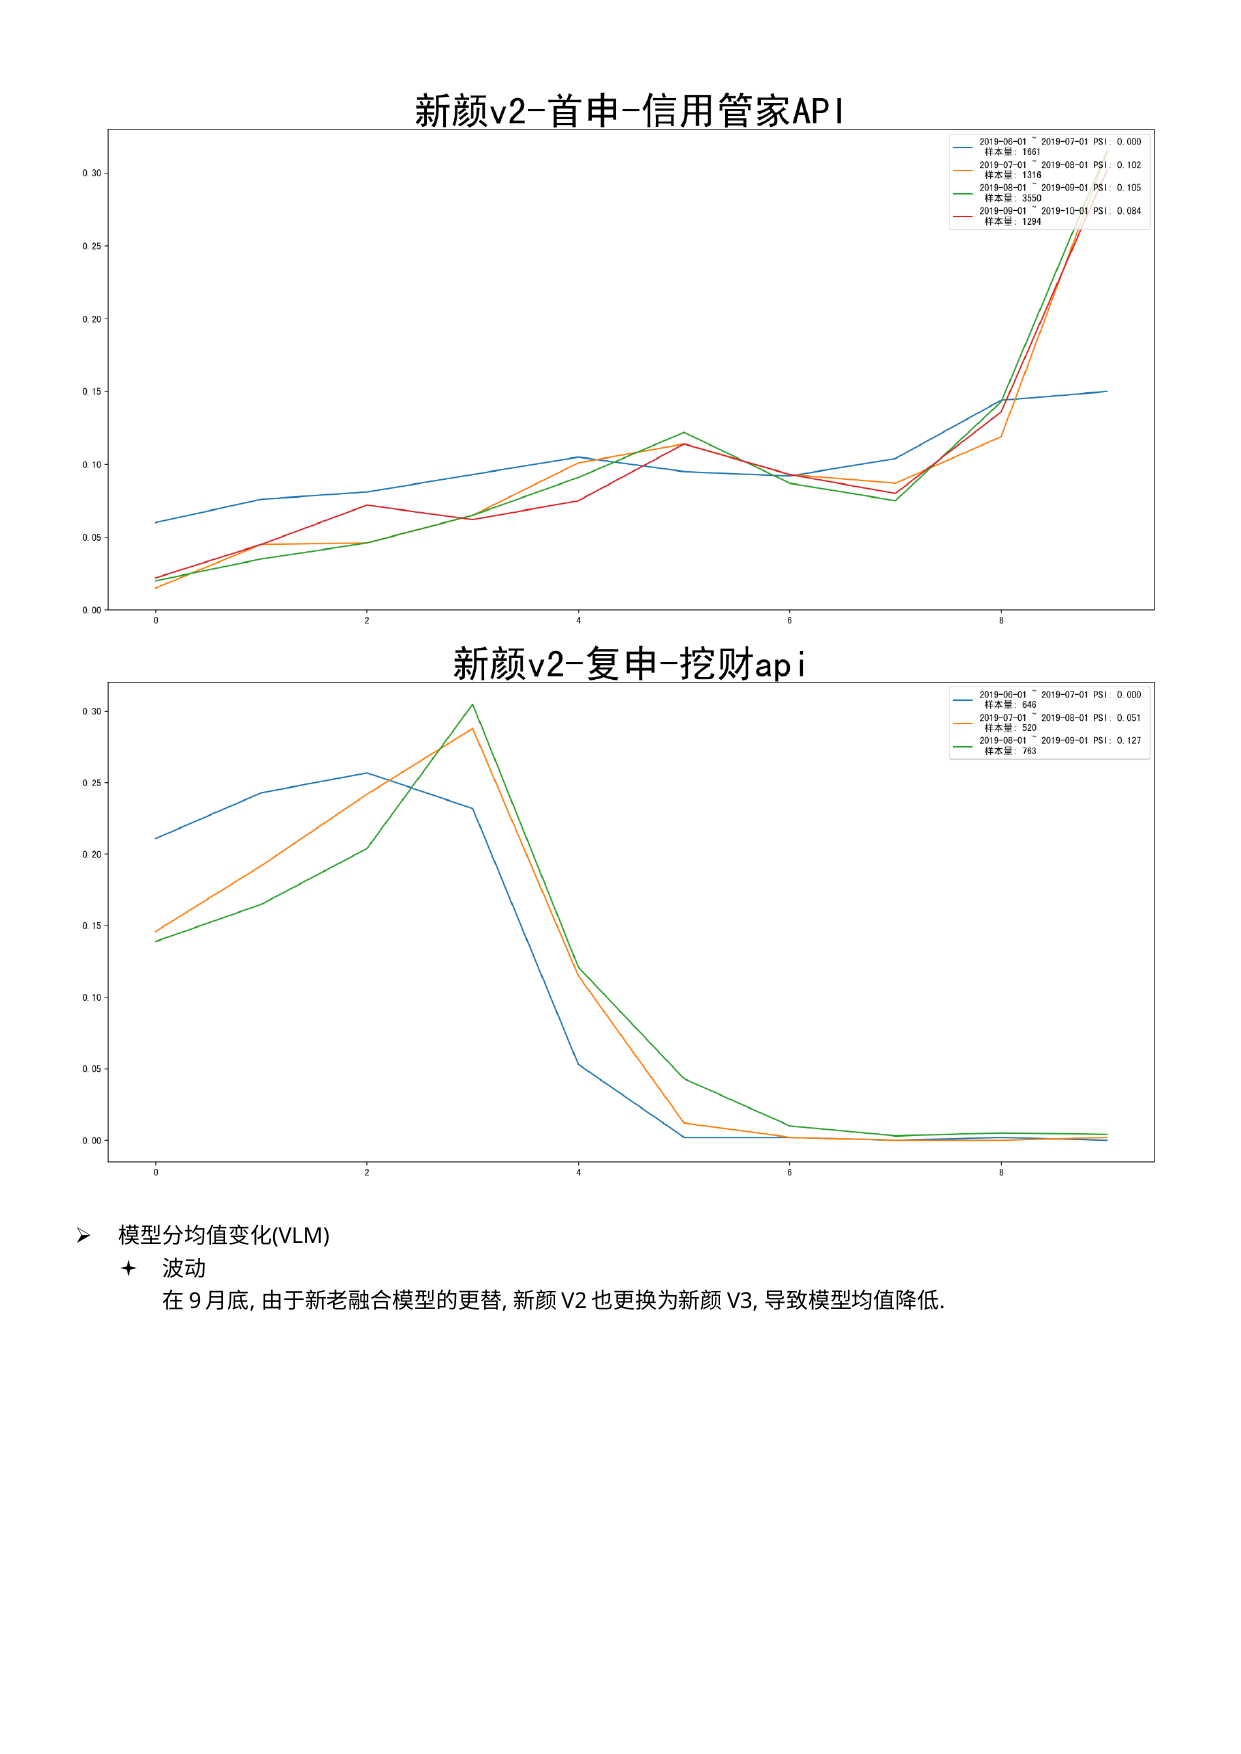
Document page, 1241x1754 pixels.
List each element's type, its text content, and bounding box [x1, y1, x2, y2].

list 模型分均值变化(VLM) [75, 1218, 1165, 1251]
list 在9月底, 由于新老融合模型的更替, 新颜V2也更换为新颜V3, 导致模型均值降低. [162, 1283, 1165, 1316]
list 波动 [119, 1251, 1165, 1283]
picture [75, 633, 1165, 1178]
picture [75, 80, 1165, 626]
